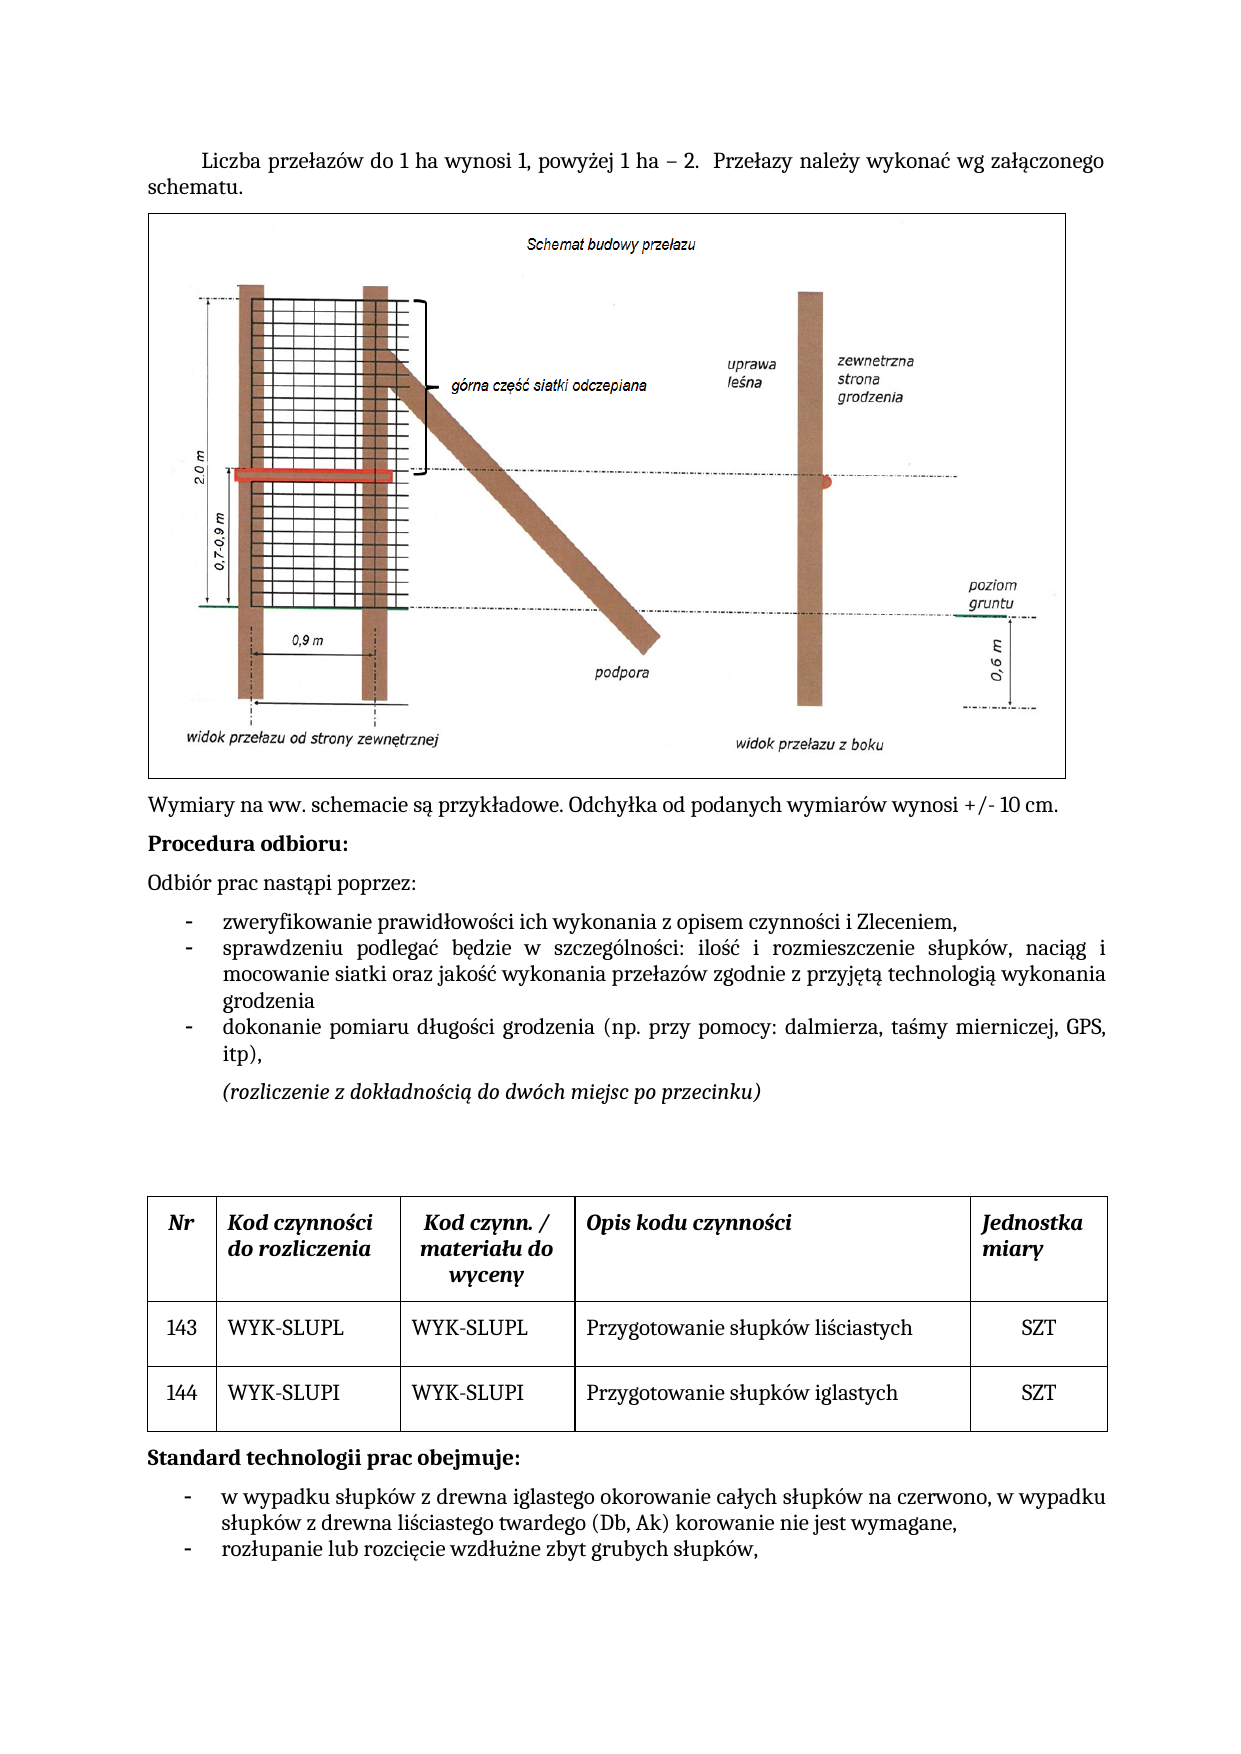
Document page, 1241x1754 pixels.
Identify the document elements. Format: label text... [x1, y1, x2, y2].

list rozłupanie lub rozcięcie wzdłużne zbyt grubych słupków, [184, 1536, 1107, 1562]
list zweryfikowanie prawidłowości ich wykonania z opisem czynności i Zleceniem, [185, 908, 1107, 935]
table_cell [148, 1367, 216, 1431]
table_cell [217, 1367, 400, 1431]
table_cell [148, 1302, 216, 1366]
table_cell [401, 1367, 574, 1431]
text Standard technologii prac obejmuje: [148, 1444, 1107, 1471]
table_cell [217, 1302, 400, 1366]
picture [149, 214, 1065, 778]
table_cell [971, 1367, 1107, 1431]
list sprawdzeniu podlegać będzie w szczególności: ilość i rozmieszczenie słupków, naciąg i mocowanie siatki oraz jakość wykonania przełazów zgodnie z przyjętą technologią wykonania grodzenia [185, 935, 1107, 1014]
text Odbiór prac nastąpi poprzez: [148, 870, 1107, 896]
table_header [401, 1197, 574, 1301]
list dokonanie pomiaru długości grodzenia (np. przy pomocy: dalmierza, taśmy mierniczej, GPS, itp), [185, 1014, 1107, 1067]
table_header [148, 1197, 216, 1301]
text (rozliczenie z dokładnością do dwóch miejsc po przecinku) [148, 1079, 1107, 1106]
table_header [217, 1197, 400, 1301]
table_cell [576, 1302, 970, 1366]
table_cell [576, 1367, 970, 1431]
text Liczba przełazów do 1 ha wynosi 1, powyżej 1 ha – 2. Przełazy należy wykonać wg załączonego schematu. [148, 148, 1107, 200]
text Procedura odbioru: [148, 831, 1107, 857]
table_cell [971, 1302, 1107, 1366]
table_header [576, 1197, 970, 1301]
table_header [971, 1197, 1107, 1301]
text Wymiary na ww. schemacie są przykładowe. Odchyłka od podanych wymiarów wynosi +/- 10 cm. [148, 792, 1107, 818]
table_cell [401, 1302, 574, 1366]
list w wypadku słupków z drewna iglastego okorowanie całych słupków na czerwono, w wypadku słupków z drewna liściastego twardego (Db, Ak) korowanie nie jest wymagane, [184, 1483, 1107, 1536]
